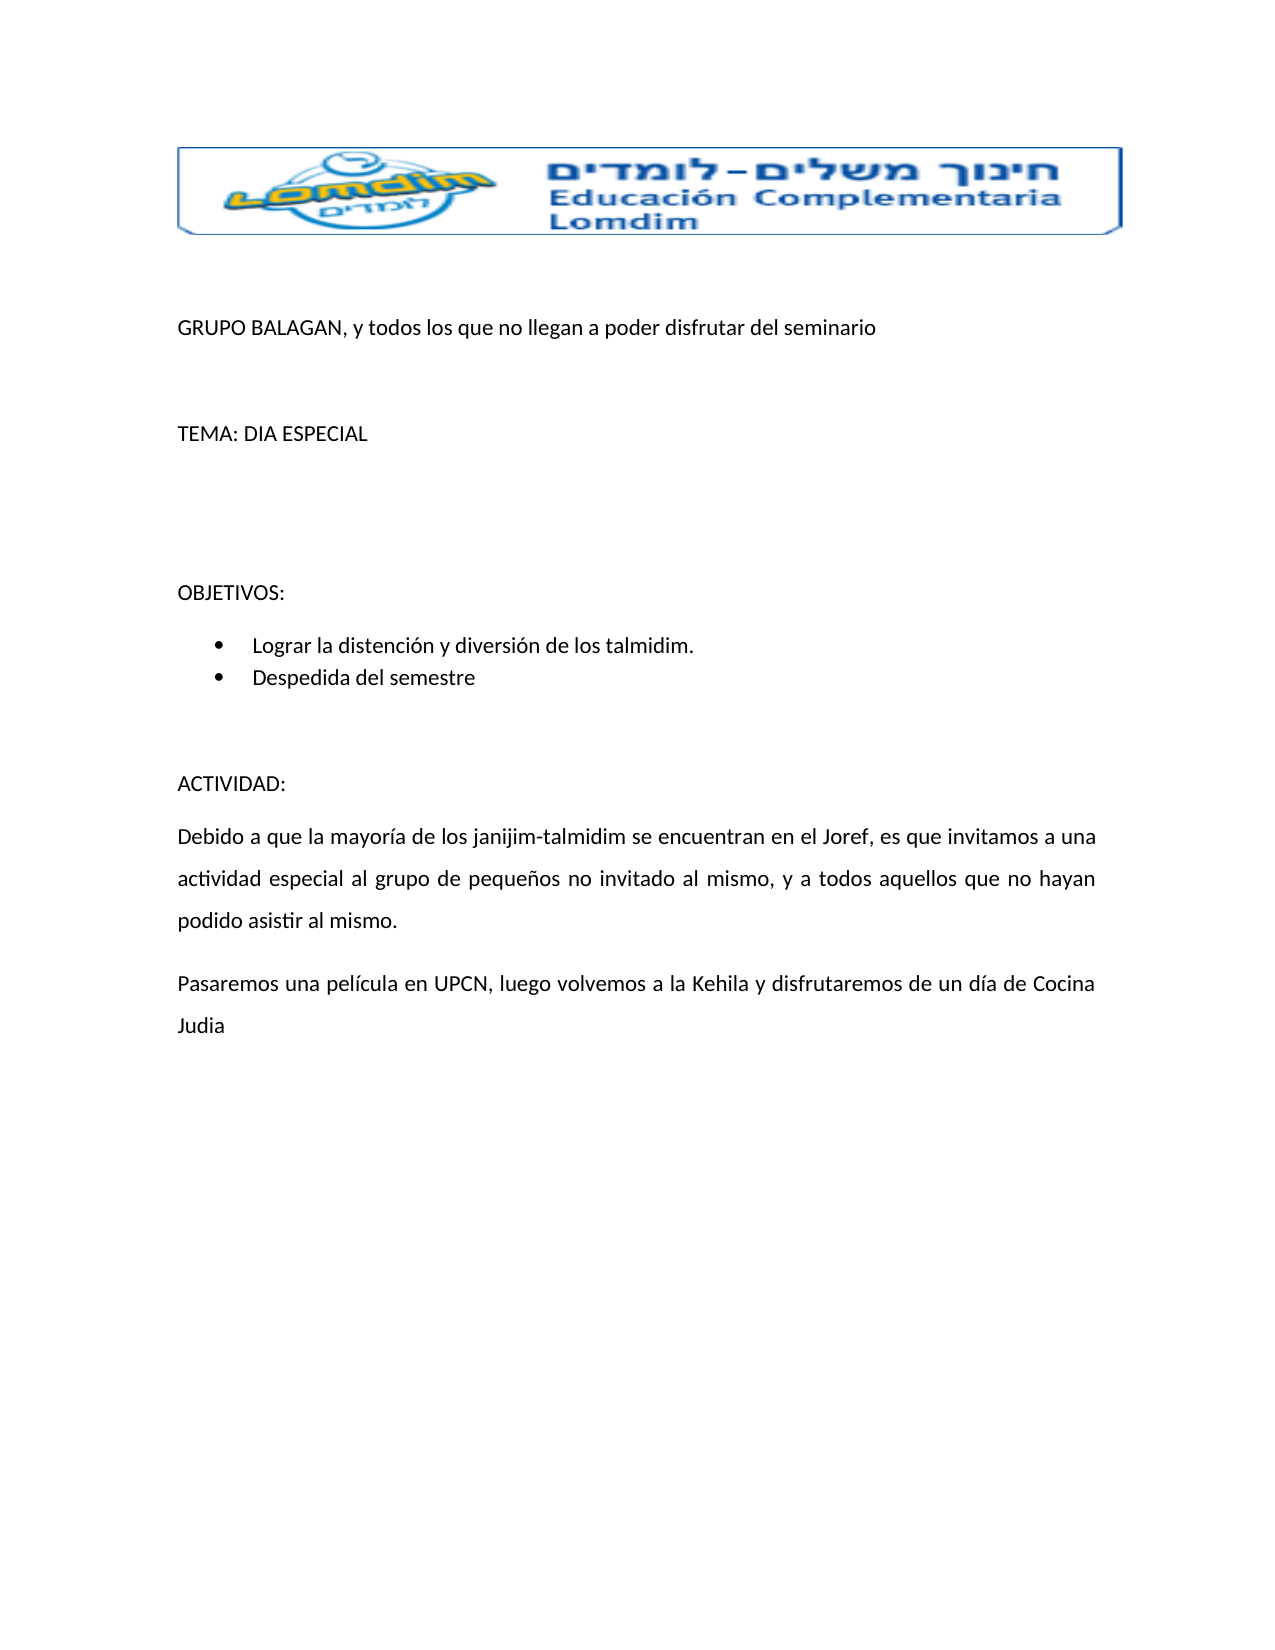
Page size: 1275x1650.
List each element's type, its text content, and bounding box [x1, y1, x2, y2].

text Pasaremos una película en UPCN, luego volvemos a la Kehila y disfrutaremos de un día de Cocina Judia [177, 969, 1098, 1039]
text GRUPO BALAGAN, y todos los que no llegan a poder disfrutar del seminario [177, 313, 1098, 341]
list Despedida del semestre [215, 663, 1098, 691]
text OBJETIVOS: [177, 578, 1098, 606]
list Lograr la distención y diversión de los talmidim. [215, 631, 1098, 659]
text Debido a que la mayoría de los janijim-talmidim se encuentran en el Joref, es que invitamos a una actividad especial al grupo de pequeños no invitado al mismo, y a todos aquellos que no hayan podido asistir al mismo. [177, 822, 1098, 934]
text ACTIVIDAD: [177, 769, 1098, 797]
text TEMA: DIA ESPECIAL [177, 419, 1098, 447]
picture [177, 147, 1123, 235]
